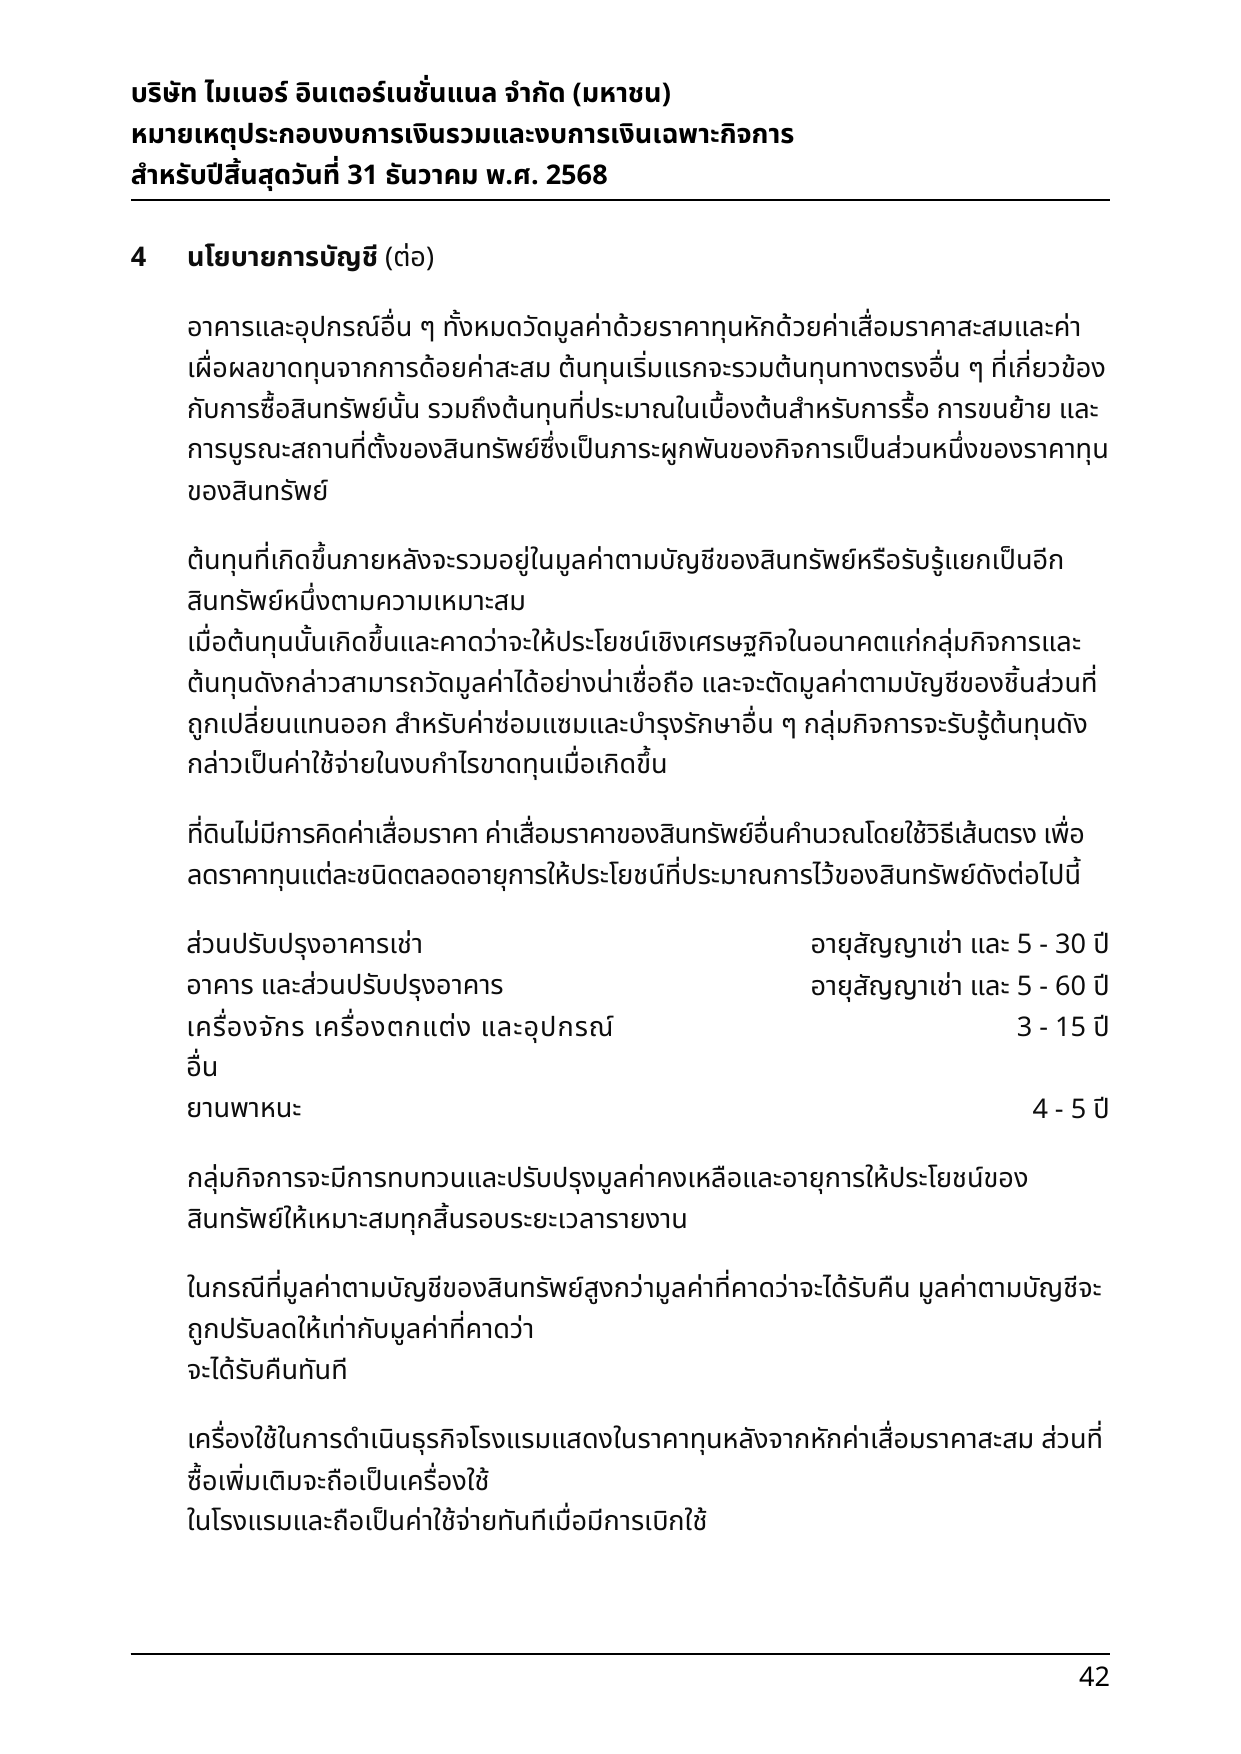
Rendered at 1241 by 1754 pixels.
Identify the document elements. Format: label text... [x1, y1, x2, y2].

text ในกรณีที่มูลค่าตามบัญชีของสินทรัพย์สูงกว่ามูลค่าที่คาดว่าจะได้รับคืน มูลค่าตามบัญชีจะถูกปรับลดให้เท่ากับมูลค่าที่คาดว่า จะได้รับคืนทันที [187, 1269, 1110, 1392]
table_cell อาคาร และส่วนปรับปรุงอาคาร [140, 966, 625, 1007]
table_cell ยานพาหนะ [140, 1089, 625, 1130]
table_cell เครื่องจักร เครื่องตกแต่ง และอุปกรณ์อื่น [140, 1007, 625, 1089]
text อาคารและอุปกรณ์อื่น ๆ ทั้งหมดวัดมูลค่าด้วยราคาทุนหักด้วยค่าเสื่อมราคาสะสมและค่าเผื่อผลขาดทุนจากการด้อยค่าสะสม ต้นทุนเริ่มแรกจะรวมต้นทุนทางตรงอื่น ๆ ที่เกี่ยวข้องกับการซื้อสินทรัพย์นั้น รวมถึงต้นทุนที่ประมาณในเบื้องต้นสำหรับการรื้อ การขนย้าย และการบูรณะสถานที่ตั้งของสินทรัพย์ซึ่งเป็นภาระผูกพันของกิจการเป็นส่วนหนึ่งของราคาทุนของสินทรัพย์ [187, 307, 1110, 512]
text เครื่องใช้ในการดำเนินธุรกิจโรงแรมแสดงในราคาทุนหลังจากหักค่าเสื่อมราคาสะสม ส่วนที่ซื้อเพิ่มเติมจะถือเป็นเครื่องใช้ ในโรงแรมและถือเป็นค่าใช้จ่ายทันทีเมื่อมีการเบิกใช้ [187, 1420, 1110, 1543]
text กลุ่มกิจการจะมีการทบทวนและปรับปรุงมูลค่าคงเหลือและอายุการให้ประโยชน์ของสินทรัพย์ให้เหมาะสมทุกสิ้นรอบระยะเวลารายงาน [187, 1159, 1110, 1241]
text ที่ดินไม่มีการคิดค่าเสื่อมราคา ค่าเสื่อมราคาของสินทรัพย์อื่นคำนวณโดยใช้วิธีเส้นตรง เพื่อลดราคาทุนแต่ละชนิดตลอดอายุการให้ประโยชน์ที่ประมาณการไว้ของสินทรัพย์ดังต่อไปนี้ [187, 814, 1110, 896]
text ต้นทุนที่เกิดขึ้นภายหลังจะรวมอยู่ในมูลค่าตามบัญชีของสินทรัพย์หรือรับรู้แยกเป็นอีกสินทรัพย์หนึ่งตามความเหมาะสม เมื่อต้นทุนนั้นเกิดขึ้นและคาดว่าจะให้ประโยชน์เชิงเศรษฐกิจในอนาคตแก่กลุ่มกิจการและต้นทุนดังกล่าวสามารถวัดมูลค่าได้อย่างน่าเชื่อถือ และจะตัดมูลค่าตามบัญชีของชิ้นส่วนที่ถูกเปลี่ยนแทนออก สำหรับค่าซ่อมแซมและบำรุงรักษาอื่น ๆ กลุ่มกิจการจะรับรู้ต้นทุนดังกล่าวเป็นค่าใช้จ่ายในงบกำไรขาดทุนเมื่อเกิดขึ้น [187, 541, 1110, 786]
table_cell 3 - 15 ปี [625, 1007, 1113, 1089]
table_header อายุสัญญาเช่า และ 5 - 30 ปี [625, 925, 1113, 966]
table_cell 4 - 5 ปี [625, 1089, 1113, 1130]
table_cell อายุสัญญาเช่า และ 5 - 60 ปี [625, 966, 1113, 1007]
table_header ส่วนปรับปรุงอาคารเช่า [140, 925, 625, 966]
text 4 นโยบายการบัญชี (ต่อ) [131, 238, 1110, 279]
